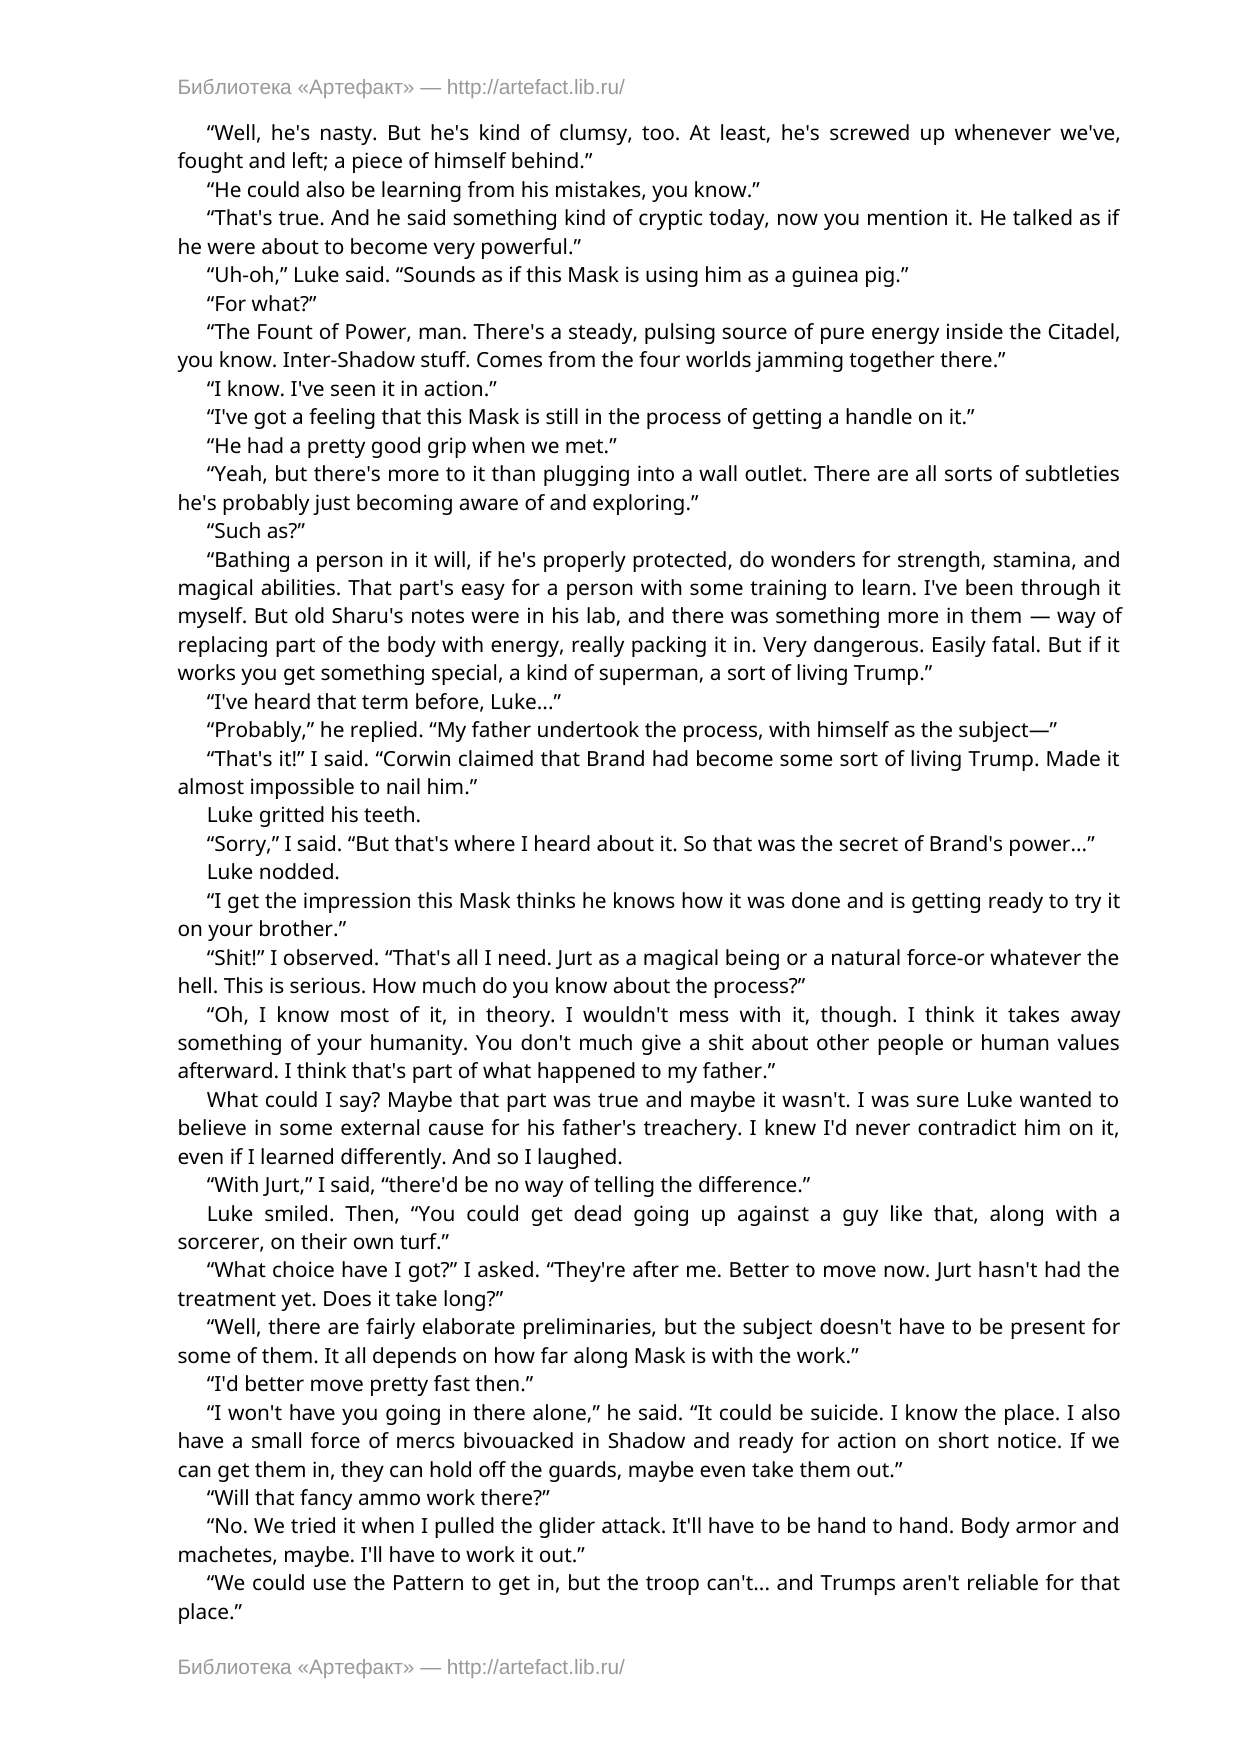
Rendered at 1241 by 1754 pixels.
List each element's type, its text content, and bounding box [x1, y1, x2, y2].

text “Oh, I know most of it, in theory. I wouldn't mess with it, though. I think it takes away something of your humanity. You don't much give a shit about other people or human values afterward. I think that's part of what happened to my father.” [177, 1000, 1122, 1085]
text “We could use the Pattern to get in, but the troop can't... and Trumps aren't reliable for that place.” [177, 1568, 1122, 1625]
text “Will that fancy ammo work there?” [177, 1483, 1122, 1512]
text “That's true. And he said something kind of cryptic today, now you mention it. He talked as if he were about to become very powerful.” [177, 203, 1122, 260]
text “I know. I've seen it in action.” [177, 374, 1122, 402]
text “I've heard that term before, Luke...” [177, 687, 1122, 715]
text “What choice have I got?” I asked. “They're after me. Better to move now. Jurt hasn't had the treatment yet. Does it take long?” [177, 1256, 1122, 1312]
text “With Jurt,” I said, “there'd be no way of telling the difference.” [177, 1170, 1122, 1199]
text “Such as?” [177, 516, 1122, 545]
text “I get the impression this Mask thinks he knows how it was done and is getting ready to try it on your brother.” [177, 886, 1122, 943]
text “For what?” [177, 289, 1122, 317]
text “Probably,” he replied. “My father undertook the process, with himself as the subject—” [177, 715, 1122, 744]
text “Sorry,” I said. “But that's where I heard about it. So that was the secret of Brand's power...” [177, 829, 1122, 857]
text “I'd better move pretty fast then.” [177, 1369, 1122, 1398]
text “Bathing a person in it will, if he's properly protected, do wonders for strength, stamina, and magical abilities. That part's easy for a person with some training to learn. I've been through it myself. But old Sharu's notes were in his lab, and there was something more in them — way of replacing part of the body with energy, really packing it in. Very dangerous. Easily fatal. But if it works you get something special, a kind of superman, a sort of living Trump.” [177, 545, 1122, 687]
text “I've got a feeling that this Mask is still in the process of getting a handle on it.” [177, 402, 1122, 431]
text “He had a pretty good grip when we met.” [177, 431, 1122, 459]
text “Uh-oh,” Luke said. “Sounds as if this Mask is using him as a guinea pig.” [177, 260, 1122, 289]
text Luke gritted his teeth. [177, 801, 1122, 829]
text “That's it!” I said. “Corwin claimed that Brand had become some sort of living Trump. Made it almost impossible to nail him.” [177, 744, 1122, 801]
text “Well, he's nasty. But he's kind of clumsy, too. At least, he's screwed up whenever we've, fought and left; a piece of himself behind.” [177, 118, 1122, 175]
text “The Fount of Power, man. There's a steady, pulsing source of pure energy inside the Citadel, you know. Inter-Shadow stuff. Comes from the four worlds jamming together there.” [177, 317, 1122, 374]
text Luke smiled. Then, “You could get dead going up against a guy like that, along with a sorcerer, on their own turf.” [177, 1199, 1122, 1256]
text “Yeah, but there's more to it than plugging into a wall outlet. There are all sorts of subtleties he's probably just becoming aware of and exploring.” [177, 459, 1122, 516]
text “Well, there are fairly elaborate preliminaries, but the subject doesn't have to be present for some of them. It all depends on how far along Mask is with the work.” [177, 1312, 1122, 1369]
text What could I say? Maybe that part was true and maybe it wasn't. I was sure Luke wanted to believe in some external cause for his father's treachery. I knew I'd never contradict him on it, even if I learned differently. And so I laughed. [177, 1085, 1122, 1170]
text “Shit!” I observed. “That's all I need. Jurt as a magical being or a natural force-or whatever the hell. This is serious. How much do you know about the process?” [177, 943, 1122, 1000]
text “He could also be learning from his mistakes, you know.” [177, 175, 1122, 203]
text “No. We tried it when I pulled the glider attack. It'll have to be hand to hand. Body armor and machetes, maybe. I'll have to work it out.” [177, 1512, 1122, 1568]
text “I won't have you going in there alone,” he said. “It could be suicide. I know the place. I also have a small force of mercs bivouacked in Shadow and ready for action on short notice. If we can get them in, they can hold off the guards, maybe even take them out.” [177, 1398, 1122, 1483]
text Luke nodded. [177, 857, 1122, 886]
